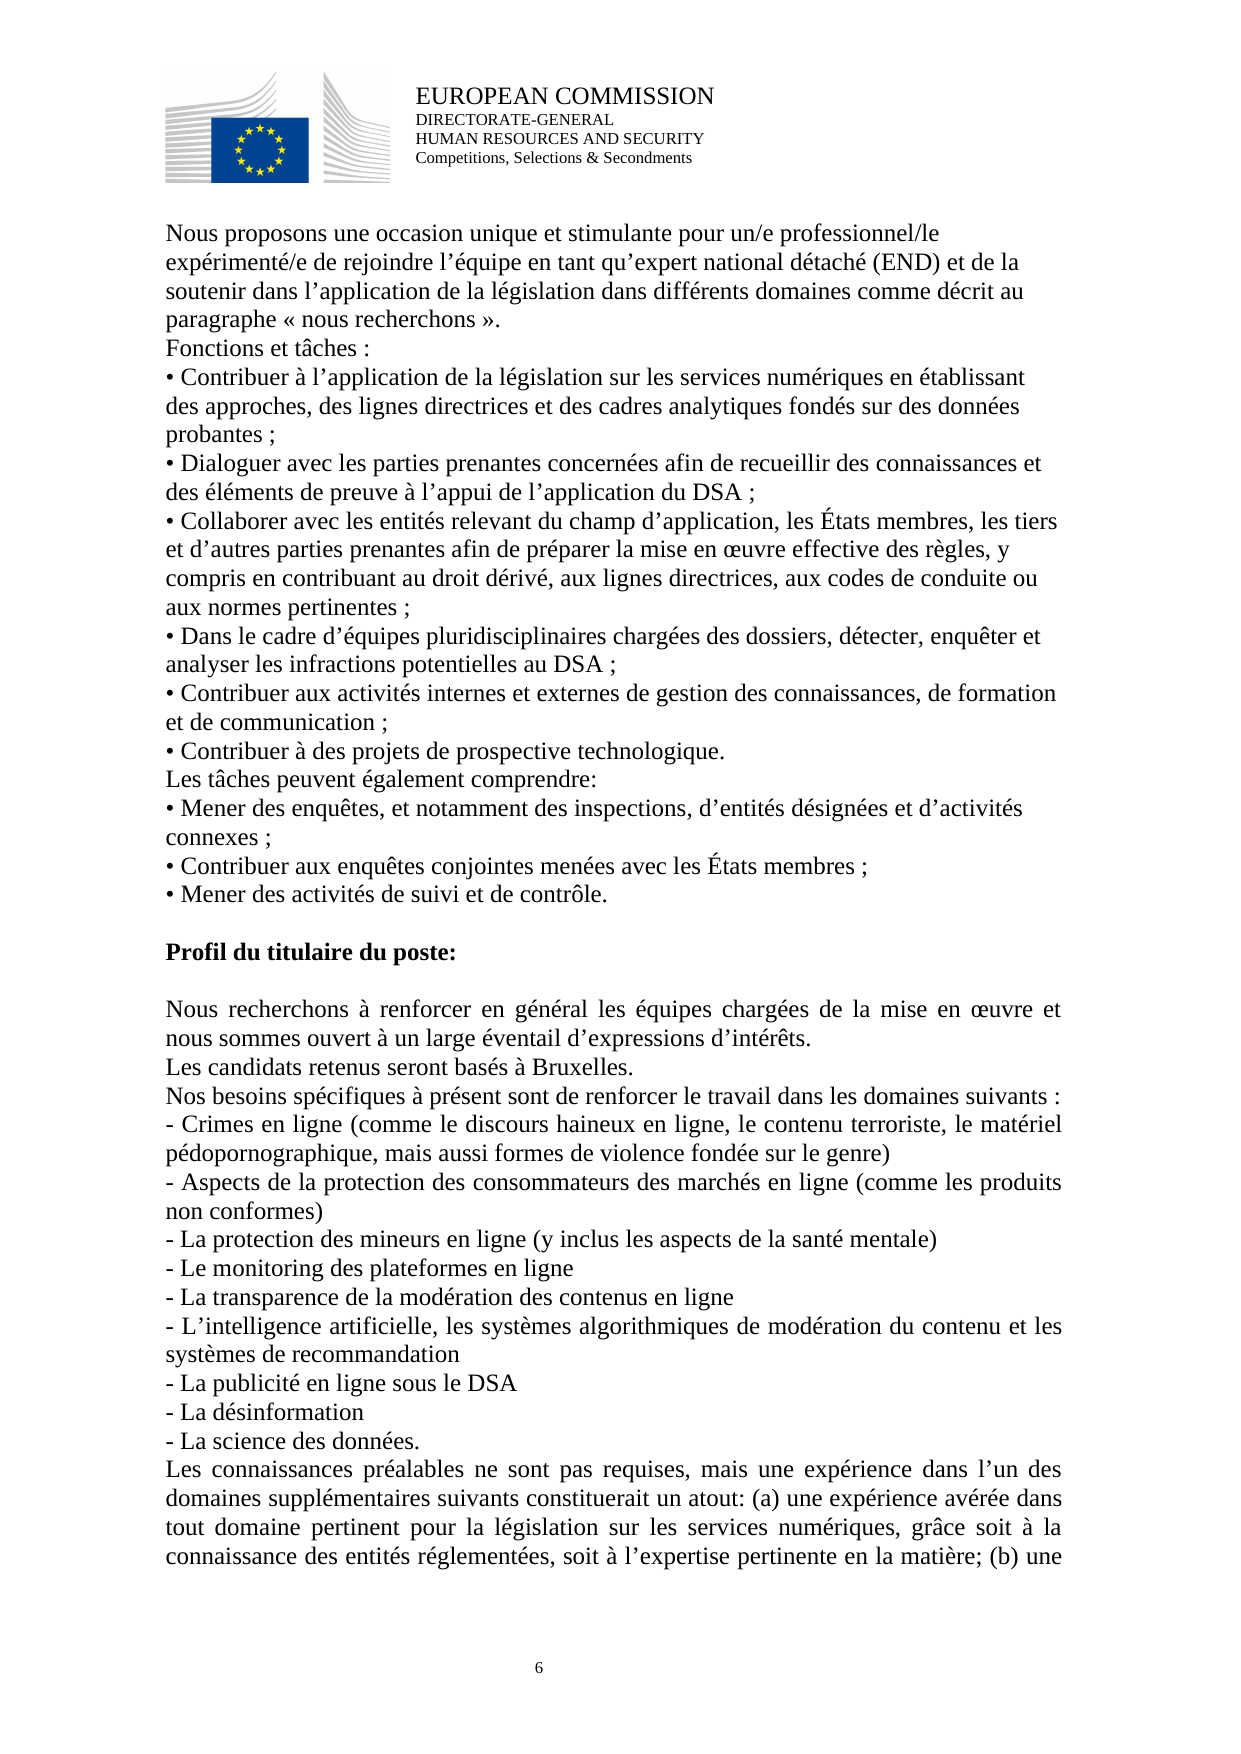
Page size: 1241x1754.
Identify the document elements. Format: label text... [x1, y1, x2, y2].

text - La transparence de la modération des contenus en ligne [165, 1282, 1063, 1311]
text • Contribuer aux activités internes et externes de gestion des connaissances, de formation et de communication ; [165, 678, 1063, 736]
text Les tâches peuvent également comprendre: [165, 764, 1063, 793]
text • Collaborer avec les entités relevant du champ d’application, les États membres, les tiers et d’autres parties prenantes afin de préparer la mise en œuvre effective des règles, y compris en contribuant au droit dérivé, aux lignes directrices, aux codes de conduite ou aux normes pertinentes ; [165, 506, 1063, 621]
text Nous recherchons à renforcer en général les équipes chargées de la mise en œuvre et nous sommes ouvert à un large éventail d’expressions d’intérêts. [165, 994, 1063, 1052]
text Fonctions et tâches : [165, 333, 1063, 362]
text - Le monitoring des plateformes en ligne [165, 1253, 1063, 1282]
text - La publicité en ligne sous le DSA [165, 1368, 1063, 1397]
text • Dans le cadre d’équipes pluridisciplinaires chargées des dossiers, détecter, enquêter et analyser les infractions potentielles au DSA ; [165, 621, 1063, 678]
picture [165, 71, 391, 183]
text • Contribuer à des projets de prospective technologique. [165, 736, 1063, 764]
text - La science des données. [165, 1426, 1063, 1454]
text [165, 1454, 1063, 1569]
text • Contribuer à l’application de la législation sur les services numériques en établissant des approches, des lignes directrices et des cadres analytiques fondés sur des données probantes ; [165, 362, 1063, 448]
text - La protection des mineurs en ligne (y inclus les aspects de la santé mentale) [165, 1224, 1063, 1253]
text - Crimes en ligne (comme le discours haineux en ligne, le contenu terroriste, le matériel pédopornographique, mais aussi formes de violence fondée sur le genre) [165, 1109, 1063, 1167]
text Nos besoins spécifiques à présent sont de renforcer le travail dans les domaines suivants : [165, 1081, 1063, 1109]
text - Aspects de la protection des consommateurs des marchés en ligne (comme les produits non conformes) [165, 1167, 1063, 1224]
text Profil du titulaire du poste: [165, 937, 1063, 966]
text - La désinformation [165, 1397, 1063, 1426]
text • Dialoguer avec les parties prenantes concernées afin de recueillir des connaissances et des éléments de preuve à l’appui de l’application du DSA ; [165, 448, 1063, 506]
text Les candidats retenus seront basés à Bruxelles. [165, 1052, 1063, 1081]
text • Mener des activités de suivi et de contrôle. [165, 879, 1063, 908]
text • Mener des enquêtes, et notamment des inspections, d’entités désignées et d’activités connexes ; [165, 793, 1063, 851]
text Nous proposons une occasion unique et stimulante pour un/e professionnel/le expérimenté/e de rejoindre l’équipe en tant qu’expert national détaché (END) et de la soutenir dans l’application de la législation dans différents domaines comme décrit au paragraphe « nous recherchons ». [165, 134, 1063, 333]
text - L’intelligence artificielle, les systèmes algorithmiques de modération du contenu et les systèmes de recommandation [165, 1311, 1063, 1368]
text • Contribuer aux enquêtes conjointes menées avec les États membres ; [165, 851, 1063, 879]
